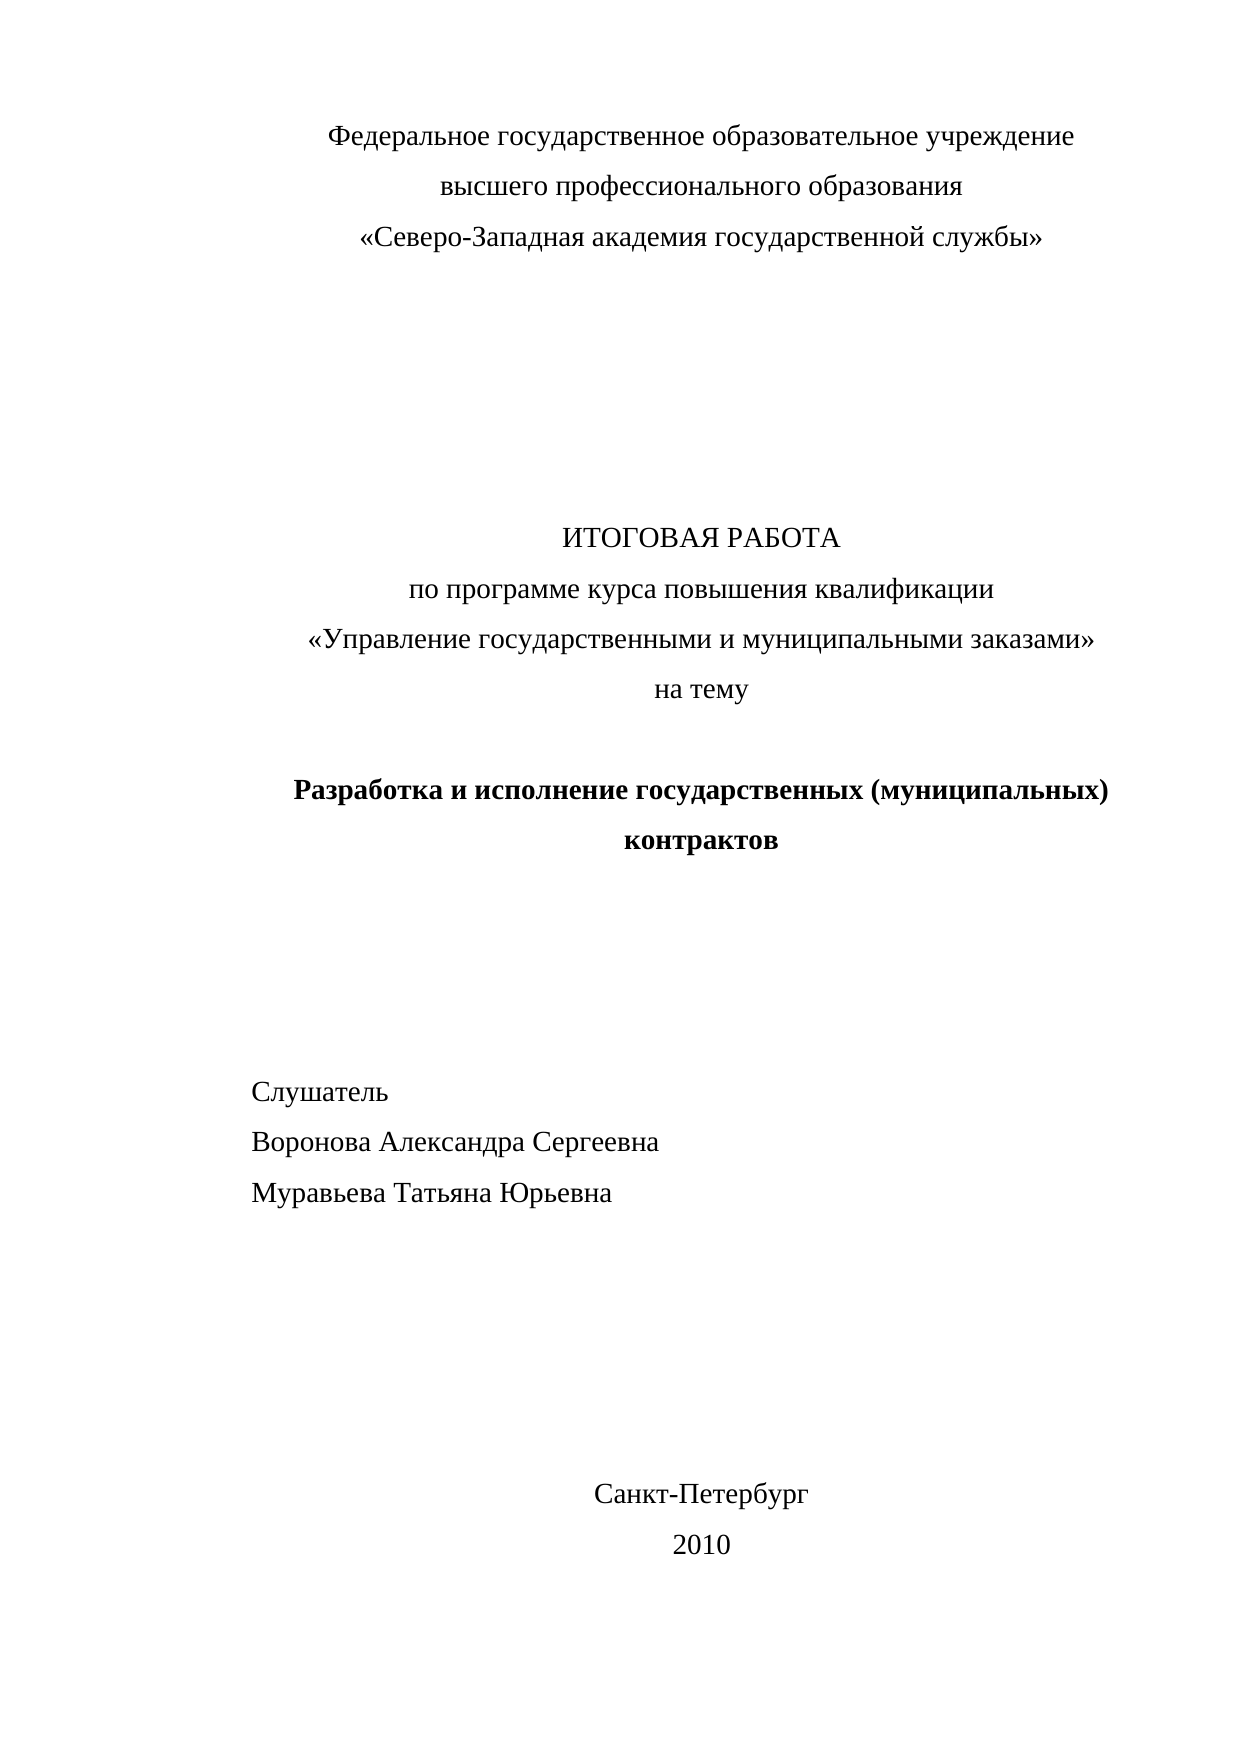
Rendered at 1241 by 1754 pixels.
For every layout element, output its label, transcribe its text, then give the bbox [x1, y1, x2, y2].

text высшего профессионального образования [177, 168, 1152, 202]
text Муравьева Татьяна Юрьевна [177, 1175, 1152, 1208]
text Воронова Александра Сергеевна [177, 1124, 1152, 1158]
text Федеральное государственное образовательное учреждение [177, 118, 1152, 152]
text Слушатель [177, 1074, 1152, 1108]
text ИТОГОВАЯ РАБОТА [251, 521, 1152, 554]
text Санкт-Петербург [177, 1477, 1152, 1510]
text «Северо-Западная академия государственной службы» [177, 219, 1152, 252]
text на тему [251, 672, 1152, 705]
text «Управление государственными и муниципальными заказами» [251, 621, 1152, 655]
text Разработка и исполнение государственных (муниципальных) контрактов [251, 772, 1152, 856]
text по программе курса повышения квалификации [251, 571, 1152, 604]
text 2010 [177, 1527, 1152, 1560]
